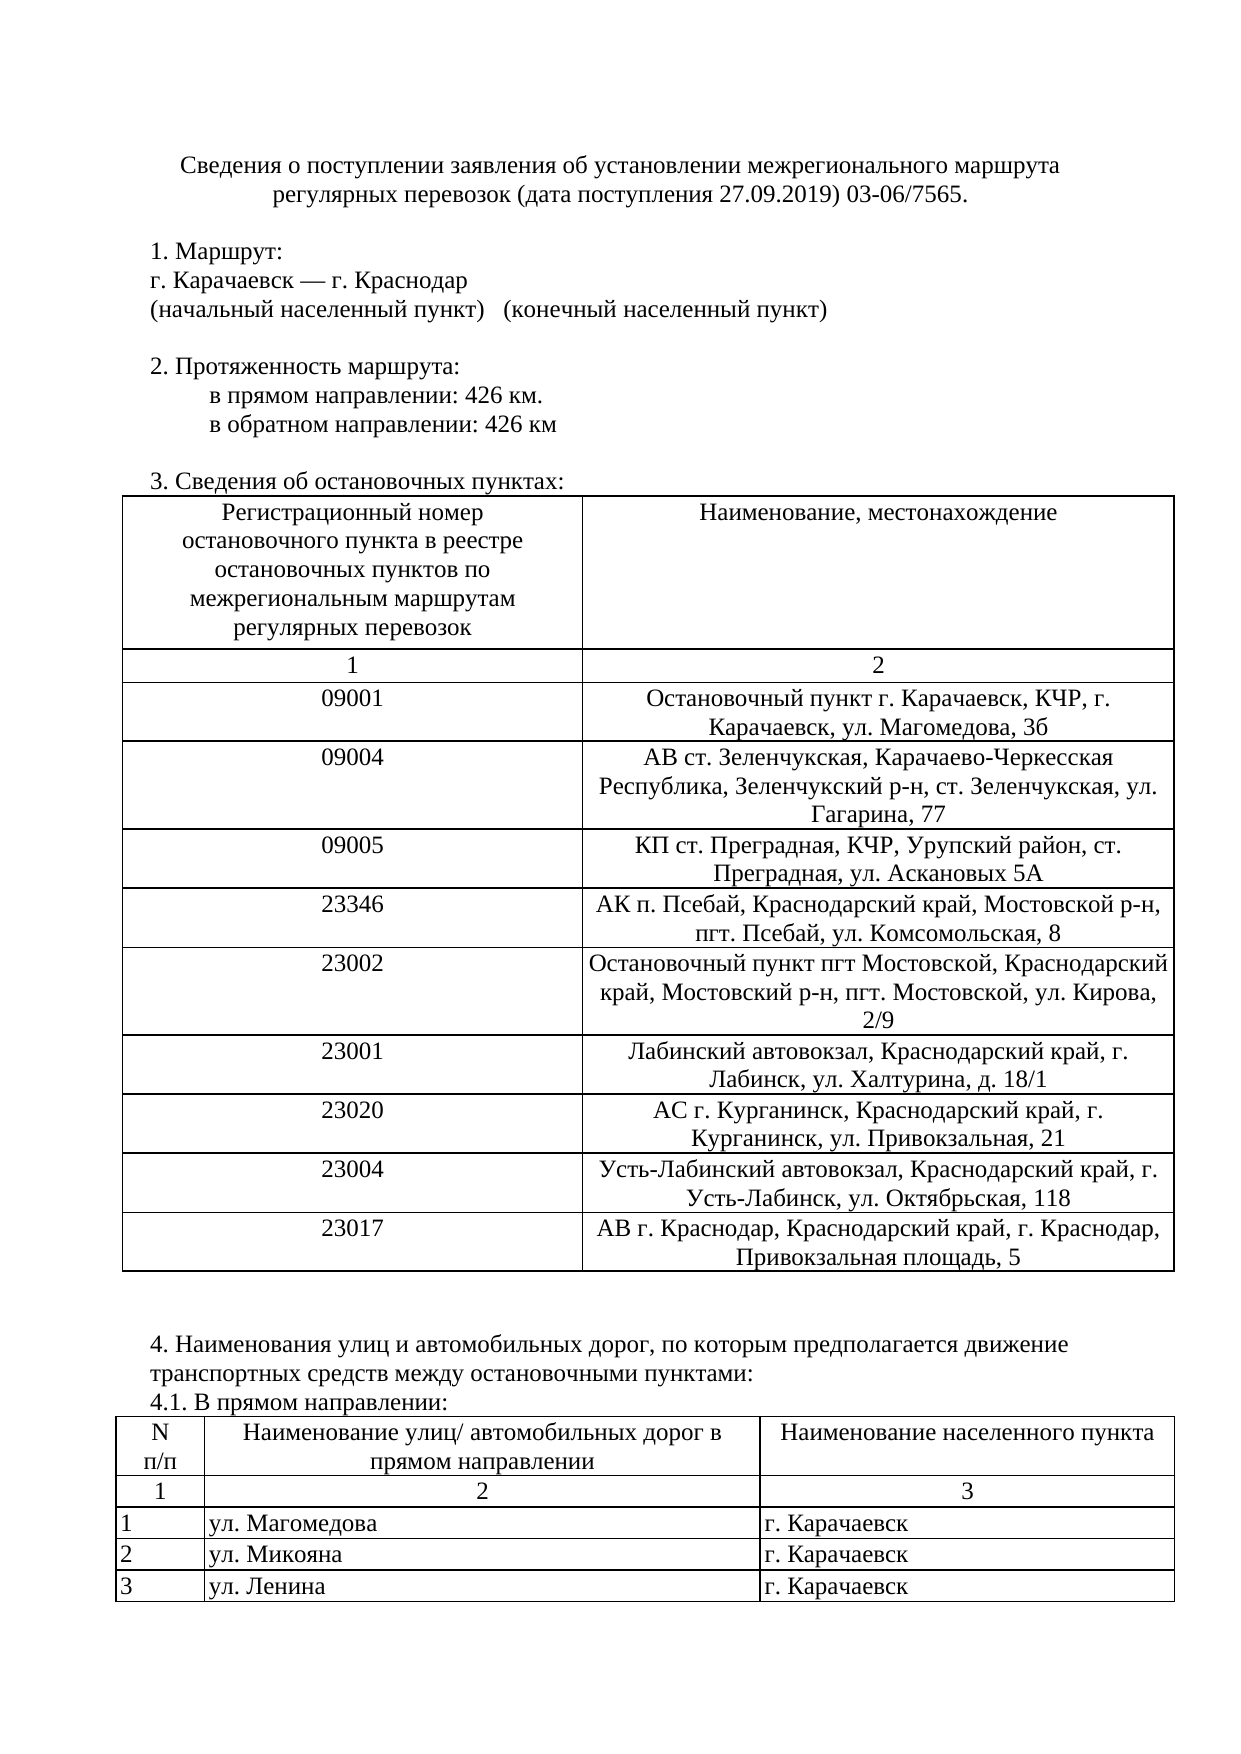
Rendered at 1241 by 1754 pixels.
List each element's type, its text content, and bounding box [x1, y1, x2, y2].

table_header N п/п [117, 1417, 204, 1475]
table_cell 09004 [123, 742, 582, 828]
table_cell АС г. Курганинск, Краснодарский край, г. Курганинск, ул. Привокзальная, 21 [583, 1095, 1173, 1152]
text 1. Маршрут: [150, 236, 1090, 265]
table_cell АВ г. Краснодар, Краснодарский край, г. Краснодар, Привокзальная площадь, 5 [583, 1213, 1173, 1270]
text в обратном направлении: 426 км [150, 409, 1090, 437]
table_cell АК п. Псебай, Краснодарский край, Мостовской р-н, пгт. Псебай, ул. Комсомольская, 8 [583, 889, 1173, 946]
table_header Наименование, местонахождение [583, 497, 1173, 648]
table_cell 1 [123, 650, 582, 681]
table_cell 2 [117, 1539, 204, 1569]
text 3. Сведения об остановочных пунктах: [150, 466, 1090, 495]
table_header Регистрационный номер остановочного пункта в реестре остановочных пунктов по межрегиональным маршрутам регулярных перевозок [123, 497, 582, 648]
text Сведения о поступлении заявления об установлении межрегионального маршрута регулярных перевозок (дата поступления 27.09.2019) 03-06/7565. [150, 150, 1090, 207]
table_cell 1 [117, 1476, 204, 1506]
table_cell 23346 [123, 889, 582, 946]
table_cell 23020 [123, 1095, 582, 1152]
table_cell ул. Микояна [205, 1539, 759, 1569]
table_cell АВ ст. Зеленчукская, Карачаево-Черкесская Республика, Зеленчукский р-н, ст. Зеленчукская, ул. Гагарина, 77 [583, 742, 1173, 828]
text г. Карачаевск — г. Краснодар [150, 265, 1090, 294]
table_cell ул. Ленина [205, 1571, 759, 1601]
text в прямом направлении: 426 км. [150, 380, 1090, 409]
table_cell Усть-Лабинский автовокзал, Краснодарский край, г. Усть-Лабинск, ул. Октябрьская, 118 [583, 1154, 1173, 1211]
table_cell 09001 [123, 683, 582, 740]
text 4. Наименования улиц и автомобильных дорог, по которым предполагается движение транспортных средств между остановочными пунктами: [150, 1329, 1090, 1387]
table_cell г. Карачаевск [761, 1508, 1174, 1538]
table_cell г. Карачаевск [761, 1539, 1174, 1569]
text (начальный населенный пункт) (конечный населенный пункт) [150, 294, 1090, 322]
table_cell 1 [117, 1508, 204, 1538]
table_header Наименование населенного пункта [761, 1417, 1174, 1475]
table_cell 23017 [123, 1213, 582, 1270]
table_cell Лабинский автовокзал, Краснодарский край, г. Лабинск, ул. Халтурина, д. 18/1 [583, 1036, 1173, 1093]
text 2. Протяженность маршрута: [150, 351, 1090, 380]
table_cell 23001 [123, 1036, 582, 1093]
table_cell 23004 [123, 1154, 582, 1211]
table_cell 09005 [123, 830, 582, 887]
table_cell 23002 [123, 948, 582, 1034]
table_cell 3 [761, 1476, 1174, 1506]
table_cell КП ст. Преградная, КЧР, Урупский район, ст. Преградная, ул. Аскановых 5А [583, 830, 1173, 887]
table_cell Остановочный пункт пгт Мостовской, Краснодарский край, Мостовский р-н, пгт. Мостовской, ул. Кирова, 2/9 [583, 948, 1173, 1034]
text 4.1. В прямом направлении: [150, 1387, 1090, 1416]
table_cell ул. Магомедова [205, 1508, 759, 1538]
table_cell 3 [117, 1571, 204, 1601]
table_header Наименование улиц/ автомобильных дорог в прямом направлении [205, 1417, 759, 1475]
table_cell Остановочный пункт г. Карачаевск, КЧР, г. Карачаевск, ул. Магомедова, 3б [583, 683, 1173, 740]
table_cell 2 [205, 1476, 759, 1506]
table_cell г. Карачаевск [761, 1571, 1174, 1601]
table_cell 2 [583, 650, 1173, 681]
